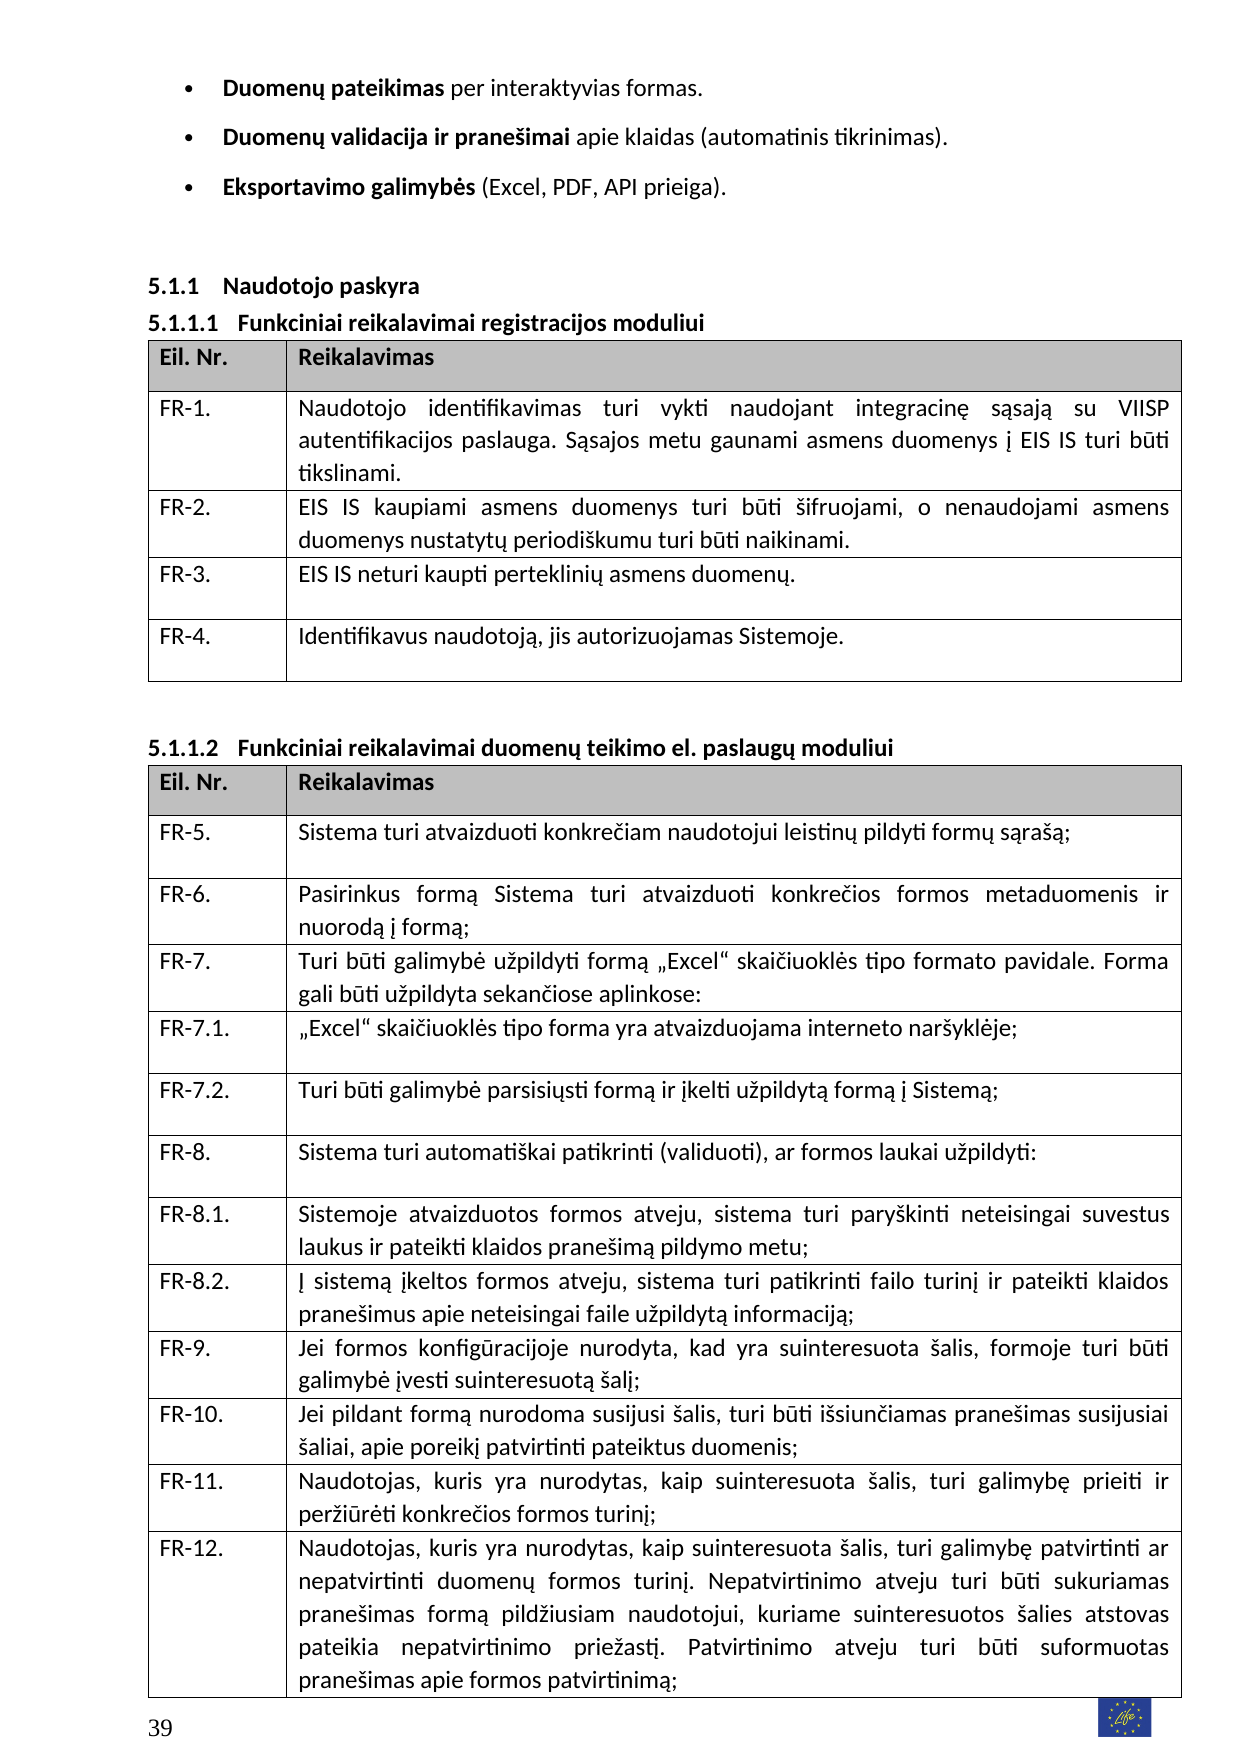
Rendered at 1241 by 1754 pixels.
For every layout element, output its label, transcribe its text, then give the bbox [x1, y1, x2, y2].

table_cell Į sistemą įkeltos formos atveju, sistema turi patikrinti failo turinį ir pateikti klaidos pranešimus apie neteisingai faile užpildytą informaciją; [287, 1265, 1181, 1331]
table_cell EIS IS neturi kaupti perteklinių asmens duomenų. [287, 558, 1181, 619]
table_cell [149, 491, 286, 557]
table_cell Jei formos konfigūracijoje nurodyta, kad yra suinteresuota šalis, formoje turi būti galimybė įvesti suinteresuotą šalį; [287, 1332, 1181, 1397]
list Duomenų pateikimas per interaktyvias formas. [185, 72, 1181, 102]
list Eksportavimo galimybės (Excel, PDF, API prieiga). [185, 171, 1181, 201]
table_cell Turi būti galimybė užpildyti formą „Excel“ skaičiuoklės tipo formato pavidale. Forma gali būti užpildyta sekančiose aplinkose: [287, 945, 1181, 1011]
table_cell [149, 620, 286, 681]
table_cell [149, 1012, 286, 1073]
table_cell Naudotojas, kuris yra nurodytas, kaip suinteresuota šalis, turi galimybę patvirtinti ar nepatvirtinti duomenų formos turinį. Nepatvirtinimo atveju turi būti sukuriamas pranešimas formą pildžiusiam naudotojui, kuriame suinteresuotos šalies atstovas pateikia nepatvirtinimo priežastį. Patvirtinimo atveju turi būti suformuotas pranešimas apie formos patvirtinimą; [287, 1532, 1181, 1697]
table_cell Sistema turi automatiškai patikrinti (validuoti), ar formos laukai užpildyti: [287, 1136, 1181, 1197]
table_cell Jei pildant formą nurodoma susijusi šalis, turi būti išsiunčiamas pranešimas susijusiai šaliai, apie poreikį patvirtinti pateiktus duomenis; [287, 1399, 1181, 1464]
table_cell [149, 1332, 286, 1397]
subtitle Funkciniai reikalavimai registracijos moduliui [148, 307, 1181, 338]
table_header Eil. Nr. [149, 341, 286, 391]
table_cell [149, 945, 286, 1011]
table_cell [149, 1265, 286, 1331]
table_cell Turi būti galimybė parsisiųsti formą ir įkelti užpildytą formą į Sistemą; [287, 1074, 1181, 1135]
list Duomenų validacija ir pranešimai apie klaidas (automatinis tikrinimas). [185, 121, 1181, 152]
table_cell [149, 816, 286, 877]
table_header Reikalavimas [287, 766, 1181, 815]
subtitle Funkciniai reikalavimai duomenų teikimo el. paslaugų moduliui [148, 732, 1181, 762]
table_cell [149, 879, 286, 944]
table_cell [149, 1465, 286, 1531]
table_cell [149, 558, 286, 619]
table_cell Naudotojo identifikavimas turi vykti naudojant integracinę sąsają su VIISP autentifikacijos paslauga. Sąsajos metu gaunami asmens duomenys į EIS IS turi būti tikslinami. [287, 392, 1181, 490]
table_cell [149, 1074, 286, 1135]
table_header Reikalavimas [287, 341, 1181, 391]
table_cell [149, 1136, 286, 1197]
table_cell [149, 1532, 286, 1697]
table_cell Identifikavus naudotoją, jis autorizuojamas Sistemoje. [287, 620, 1181, 681]
table_header Eil. Nr. [149, 766, 286, 815]
table_cell [149, 1198, 286, 1264]
table_cell Pasirinkus formą Sistema turi atvaizduoti konkrečios formos metaduomenis ir nuorodą į formą; [287, 879, 1181, 944]
table_cell Sistema turi atvaizduoti konkrečiam naudotojui leistinų pildyti formų sąrašą; [287, 816, 1181, 877]
table_cell Sistemoje atvaizduotos formos atveju, sistema turi paryškinti neteisingai suvestus laukus ir pateikti klaidos pranešimą pildymo metu; [287, 1198, 1181, 1264]
picture [1098, 1698, 1152, 1737]
table_cell [149, 1399, 286, 1464]
subtitle Naudotojo paskyra [148, 270, 1181, 301]
table_cell Naudotojas, kuris yra nurodytas, kaip suinteresuota šalis, turi galimybę prieiti ir peržiūrėti konkrečios formos turinį; [287, 1465, 1181, 1531]
table_cell [149, 392, 286, 490]
table_cell „Excel“ skaičiuoklės tipo forma yra atvaizduojama interneto naršyklėje; [287, 1012, 1181, 1073]
table_cell EIS IS kaupiami asmens duomenys turi būti šifruojami, o nenaudojami asmens duomenys nustatytų periodiškumu turi būti naikinami. [287, 491, 1181, 557]
